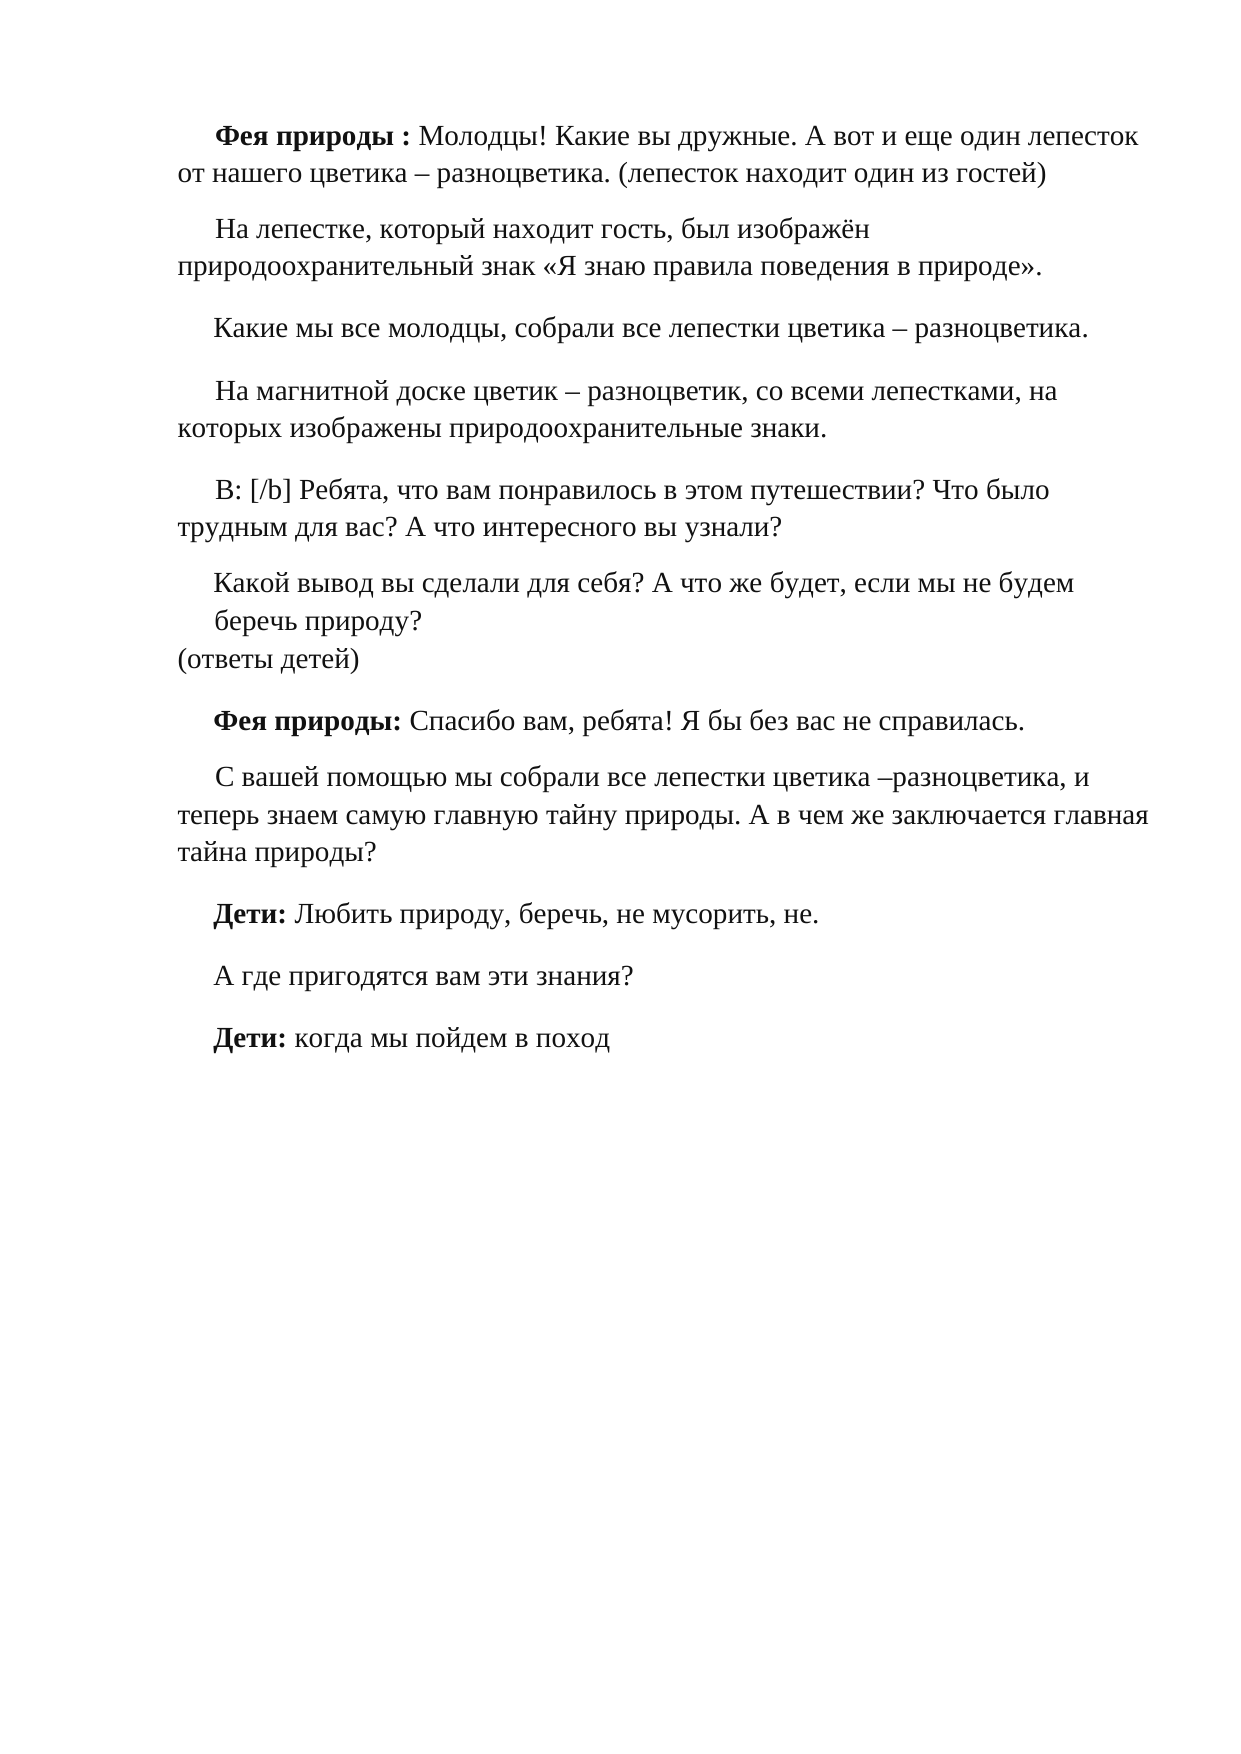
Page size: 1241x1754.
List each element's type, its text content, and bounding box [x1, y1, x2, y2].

text На лепестке, который находит гость, был изображён природоохранительный знак «Я знаю правила поведения в природе». [177, 211, 1152, 282]
text Какие мы все молодцы, собрали все лепестки цветика – разноцветика. [213, 311, 1152, 344]
text На магнитной доске цветик – разноцветик, со всеми лепестками, на которых изображены природоохранительные знаки. [177, 373, 1152, 443]
text Дети: Любить природу, беречь, не мусорить, не. [213, 896, 1152, 929]
text Фея природы : Молодцы! Какие вы дружные. А вот и еще один лепесток от нашего цветика – разноцветика. (лепесток находит один из гостей) [177, 118, 1152, 189]
text В: [/b] Ребята, что вам понравилось в этом путешествии? Что было трудным для вас? А что интересного вы узнали? [177, 472, 1152, 543]
text Дети: когда мы пойдем в поход [213, 1020, 1152, 1054]
text А где пригодятся вам эти знания? [213, 958, 1152, 992]
text Какой вывод вы сделали для себя? А что же будет, если мы не будем беречь природу? [213, 566, 1152, 636]
text (ответы детей) [177, 641, 1152, 675]
text С вашей помощью мы собрали все лепестки цветика –разноцветика, и теперь знаем самую главную тайну природы. А в чем же заключается главная тайна природы? [177, 759, 1152, 867]
text Фея природы: Спасибо вам, ребята! Я бы без вас не справилась. [213, 703, 1152, 737]
